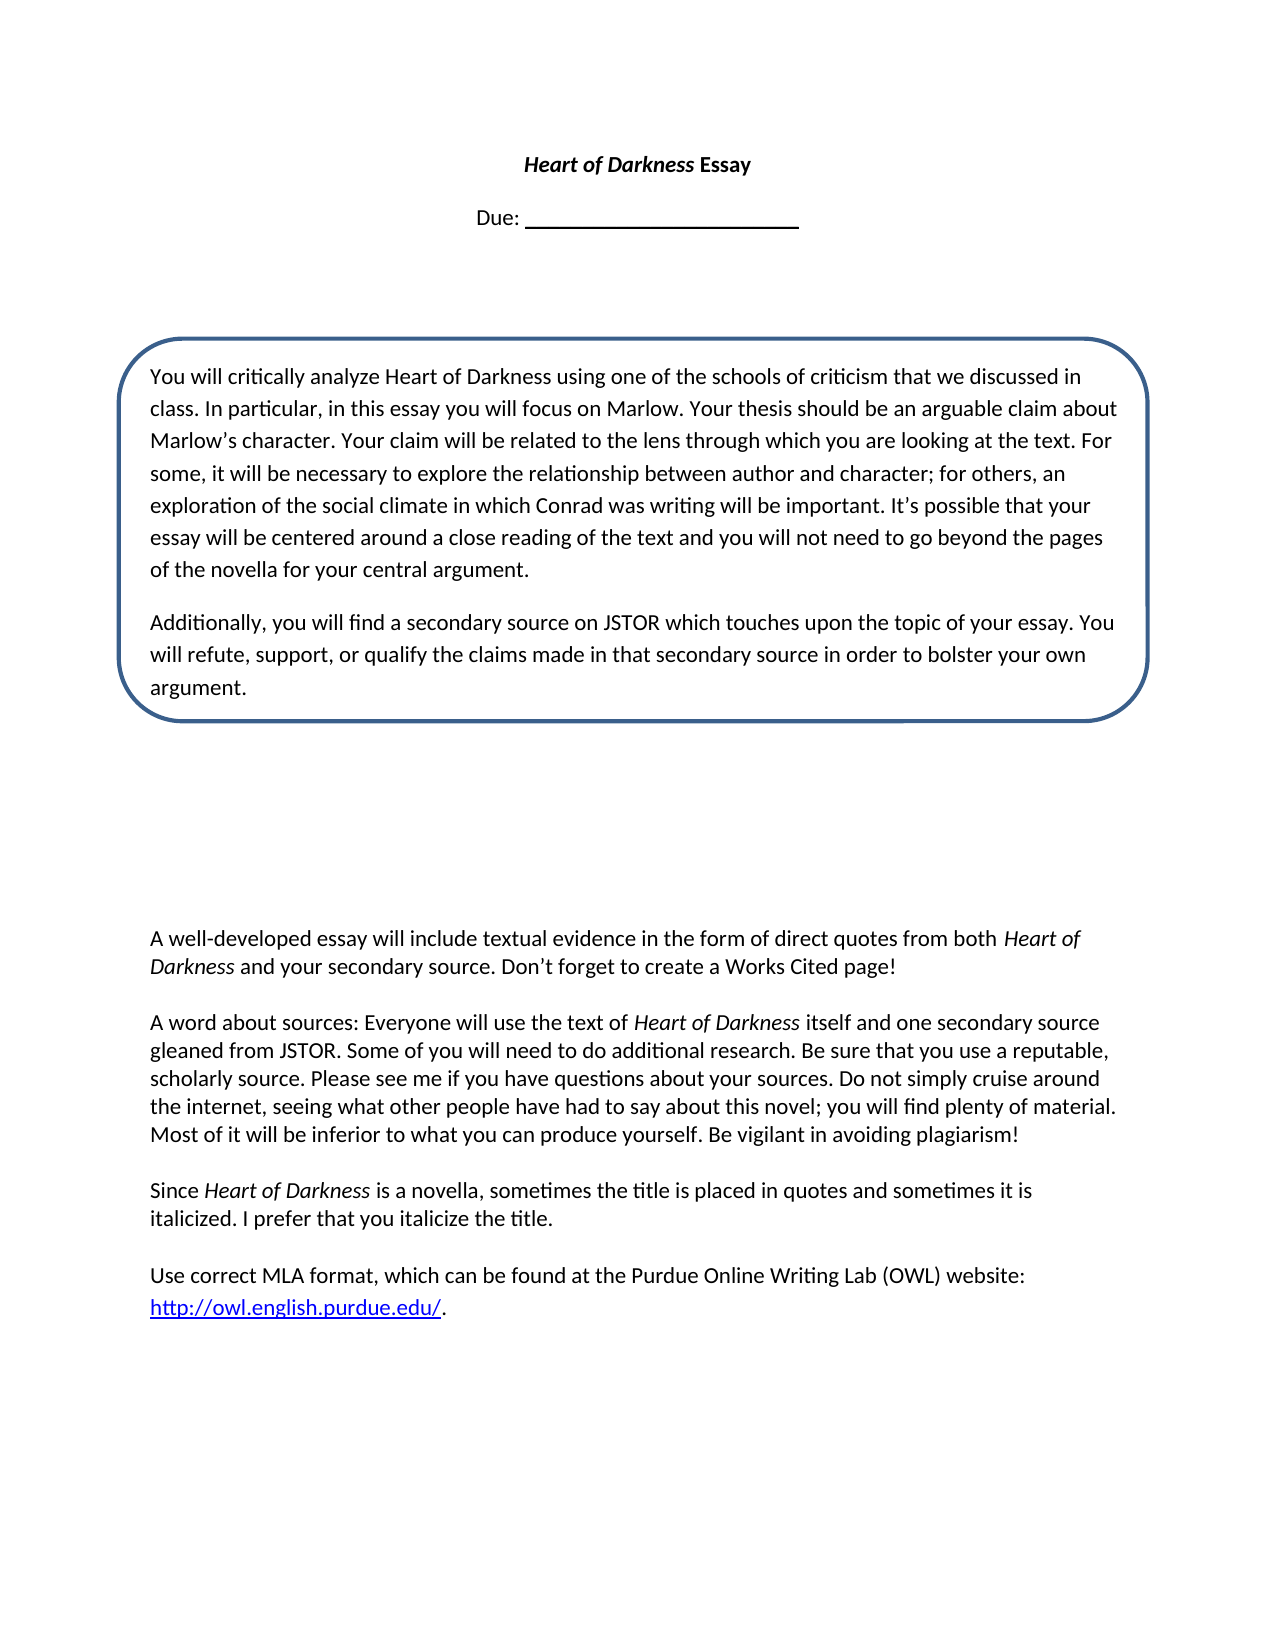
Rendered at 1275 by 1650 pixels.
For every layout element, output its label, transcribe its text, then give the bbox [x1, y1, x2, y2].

text Due: ________________________ [150, 203, 1125, 231]
text Use correct MLA format, which can be found at the Purdue Online Writing Lab (OWL) website: http://owl.english.purdue.edu/. [150, 1261, 1125, 1321]
text A word about sources: Everyone will use the text of Heart of Darkness itself and one secondary source gleaned from JSTOR. Some of you will need to do additional research. Be sure that you use a reputable, scholarly source. Please see me if you have questions about your sources. Do not simply cruise around the internet, seeing what other people have had to say about this novel; you will find plenty of material. Most of it will be inferior to what you can produce yourself. Be vigilant in avoiding plagiarism! [150, 1008, 1125, 1148]
text You will critically analyze Heart of Darkness using one of the schools of criticism that we discussed in class. In particular, in this essay you will focus on Marlow. Your thesis should be an arguable claim about Marlow’s character. Your claim will be related to the lens through which you are looking at the text. For some, it will be necessary to explore the relationship between author and character; for others, an exploration of the social climate in which Conrad was writing will be important. It’s possible that your essay will be centered around a close reading of the text and you will not need to go beyond the pages of the novella for your central argument. [150, 362, 1125, 583]
text A well-developed essay will include textual evidence in the form of direct quotes from both Heart of Darkness and your secondary source. Don’t forget to create a Works Cited page! [150, 924, 1125, 980]
text Since Heart of Darkness is a novella, sometimes the title is placed in quotes and sometimes it is italicized. I prefer that you italicize the title. [150, 1176, 1125, 1232]
text Additionally, you will find a secondary source on JSTOR which touches upon the topic of your essay. You will refute, support, or qualify the claims made in that secondary source in order to bolster your own argument. [150, 608, 1125, 701]
text Heart of Darkness Essay [150, 150, 1125, 178]
